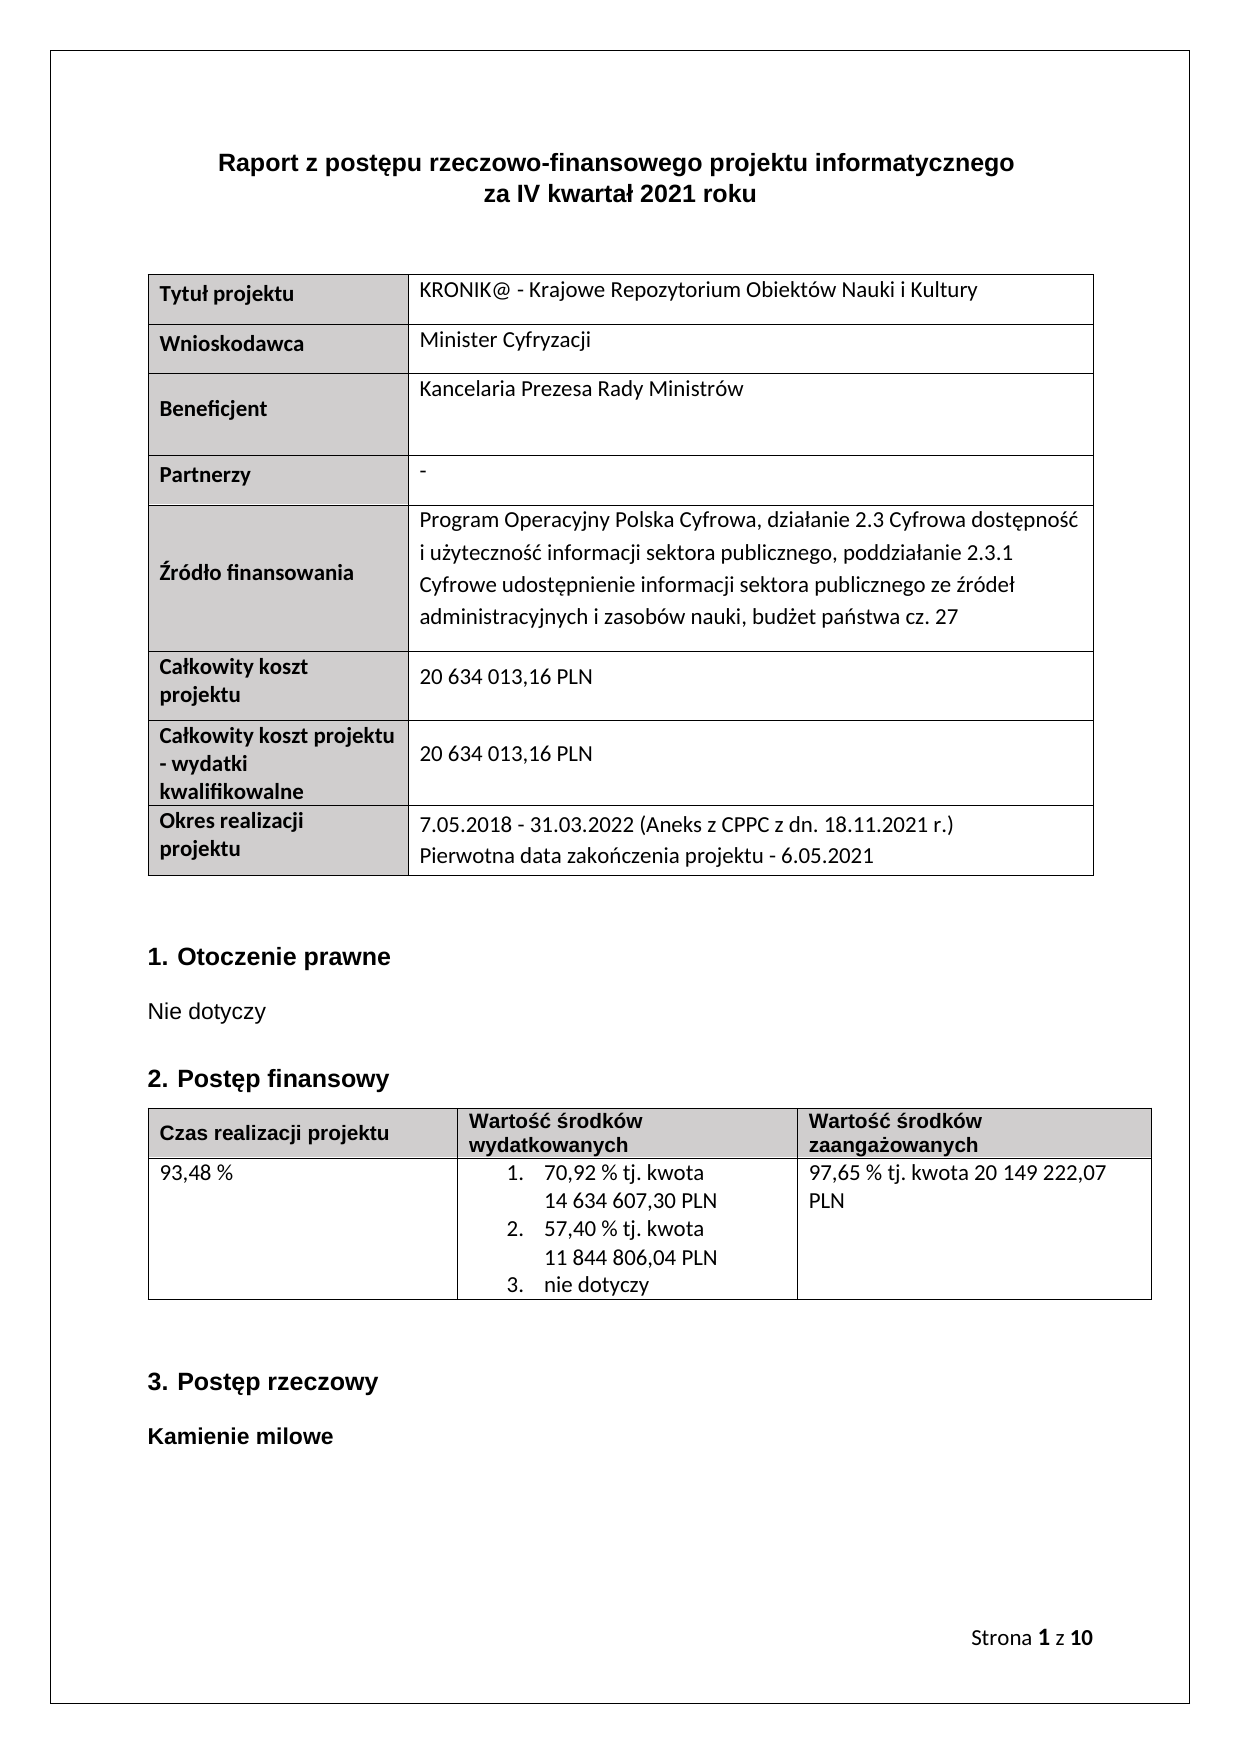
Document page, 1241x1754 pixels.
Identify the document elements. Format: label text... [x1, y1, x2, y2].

subtitle Postęp rzeczowy [147, 1367, 1093, 1396]
table_cell Źródło finansowania [149, 506, 408, 651]
table_cell Beneficjent [149, 374, 408, 455]
table_cell 7.05.2018 - 31.03.2022 (Aneks z CPPC z dn. 18.11.2021 r.) Pierwotna data zakończenia projektu - 6.05.2021 [409, 806, 1093, 875]
table_cell 20 634 013,16 PLN [409, 652, 1093, 720]
table_header Czas realizacji projektu [149, 1109, 457, 1157]
table_cell Kancelaria Prezesa Rady Ministrów [409, 374, 1093, 455]
table_cell Całkowity koszt projektu [149, 652, 408, 720]
table_header Tytuł projektu [149, 275, 408, 324]
table_cell 93,48 % [149, 1159, 457, 1299]
text Nie dotyczy [147, 998, 1093, 1024]
table_cell Program Operacyjny Polska Cyfrowa, działanie 2.3 Cyfrowa dostępność i użyteczność informacji sektora publicznego, poddziałanie 2.3.1 Cyfrowe udostępnienie informacji sektora publicznego ze źródeł administracyjnych i zasobów nauki, budżet państwa cz. 27 [409, 506, 1093, 651]
table_cell Partnerzy [149, 456, 408, 504]
table_cell Minister Cyfryzacji [409, 325, 1093, 373]
table_cell 20 634 013,16 PLN [409, 721, 1093, 805]
text Kamienie milowe [147, 1423, 1093, 1449]
table_header Wartość środków wydatkowanych [458, 1109, 797, 1157]
table_cell 70,92 % tj. kwota 14 634 607,30 PLN 57,40 % tj. kwota 11 844 806,04 PLN nie dotyczy [458, 1159, 797, 1299]
subtitle Otoczenie prawne [147, 942, 1063, 971]
table_cell Okres realizacji projektu [149, 806, 408, 875]
text Raport z postępu rzeczowo-finansowego projektu informatycznego za IV kwartał 2021 roku [147, 148, 1093, 207]
table_cell - [409, 456, 1093, 504]
table_cell Całkowity koszt projektu - wydatki kwalifikowalne [149, 721, 408, 805]
table_cell 97,65 % tj. kwota 20 149 222,07 PLN [798, 1159, 1151, 1299]
table_header Wartość środków zaangażowanych [798, 1109, 1151, 1157]
subtitle Postęp finansowy [147, 1064, 1093, 1093]
table_cell Wnioskodawca [149, 325, 408, 373]
table_header KRONIK@ - Krajowe Repozytorium Obiektów Nauki i Kultury [409, 275, 1093, 324]
